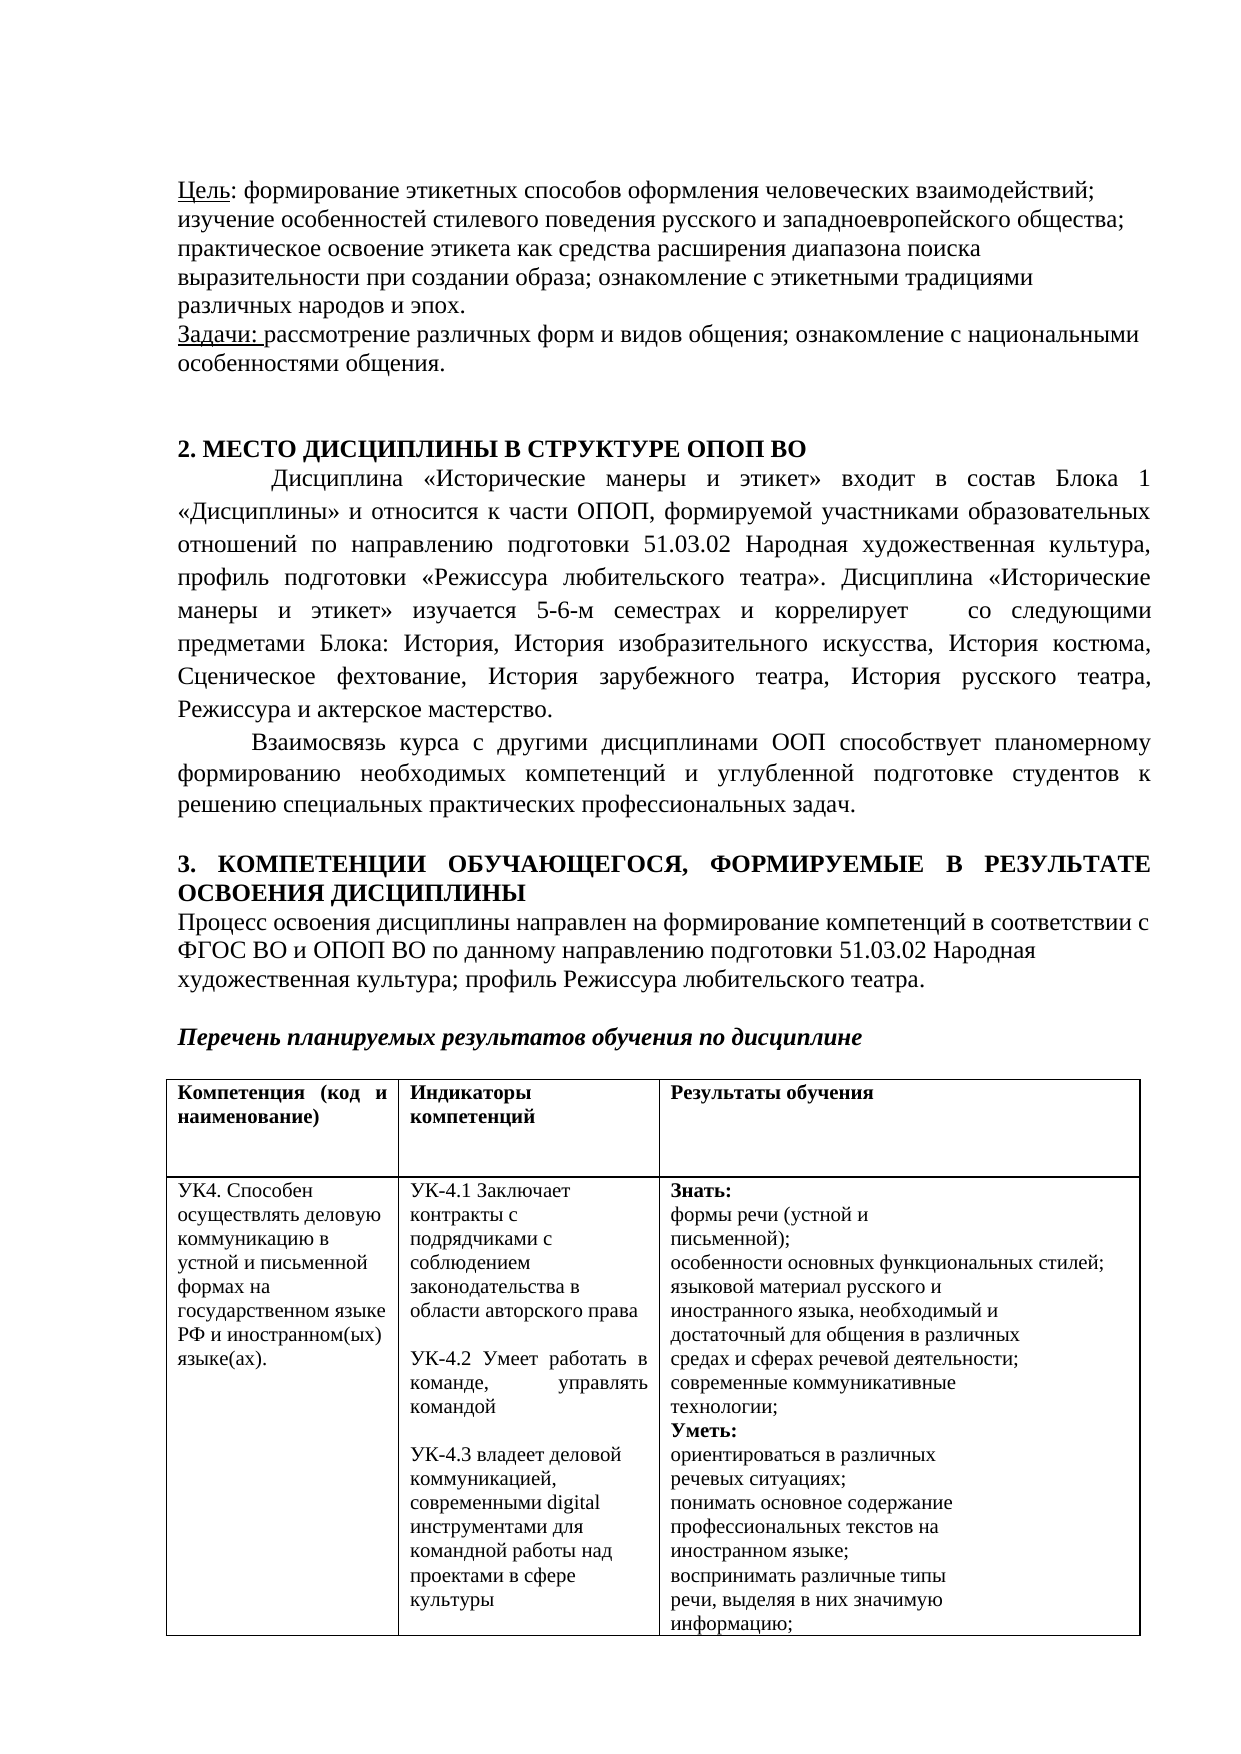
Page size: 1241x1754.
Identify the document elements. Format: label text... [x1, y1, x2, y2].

text 2. МЕСТО ДИСЦИПЛИНЫ В СТРУКТУРЕ ОПОП ВО [177, 434, 1152, 463]
text Перечень планируемых результатов обучения по дисциплине [177, 1022, 1152, 1050]
table_header Результаты обучения [660, 1080, 1139, 1176]
text Дисциплина «Исторические манеры и этикет» входит в состав Блока 1 «Дисциплины» и относится к части ОПОП, формируемой участниками образовательных отношений по направлению подготовки 51.03.02 Народная художественная культура, профиль подготовки «Режиссура любительского театра». Дисциплина «Исторические манеры и этикет» изучается 5-6-м семестрах и коррелирует со следующими предметами Блока: История, История изобразительного искусства, История костюма, Сценическое фехтование, История зарубежного театра, История русского театра, Режиссура и актерское мастерство. [177, 463, 1152, 723]
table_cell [660, 1178, 1139, 1635]
table_header Компетенция (код и наименование) [167, 1080, 398, 1176]
text Взаимосвязь курса с другими дисциплинами ООП способствует планомерному формированию необходимых компетенций и углубленной подготовке студентов к решению специальных практических профессиональных задач. [177, 727, 1152, 818]
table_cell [167, 1178, 398, 1635]
text Цель: формирование этикетных способов оформления человеческих взаимодействий; изучение особенностей стилевого поведения русского и западноевропейского общества; практическое освоение этикета как средства расширения диапазона поиска выразительности при создании образа; ознакомление с этикетными традициями различных народов и эпох. [177, 176, 1152, 319]
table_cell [399, 1178, 659, 1635]
text 3. КОМПЕТЕНЦИИ ОБУЧАЮЩЕГОСЯ, ФОРМИРУЕМЫЕ В РЕЗУЛЬТАТЕ ОСВОЕНИЯ ДИСЦИПЛИНЫ [177, 849, 1152, 907]
text Задачи: рассмотрение различных форм и видов общения; ознакомление с национальными особенностями общения. [177, 319, 1152, 377]
table_header Индикаторы компетенций [399, 1080, 659, 1176]
text Процесс освоения дисциплины направлен на формирование компетенций в соответствии с ФГОС ВО и ОПОП ВО по данному направлению подготовки 51.03.02 Народная художественная культура; профиль Режиссура любительского театра. [177, 907, 1152, 993]
